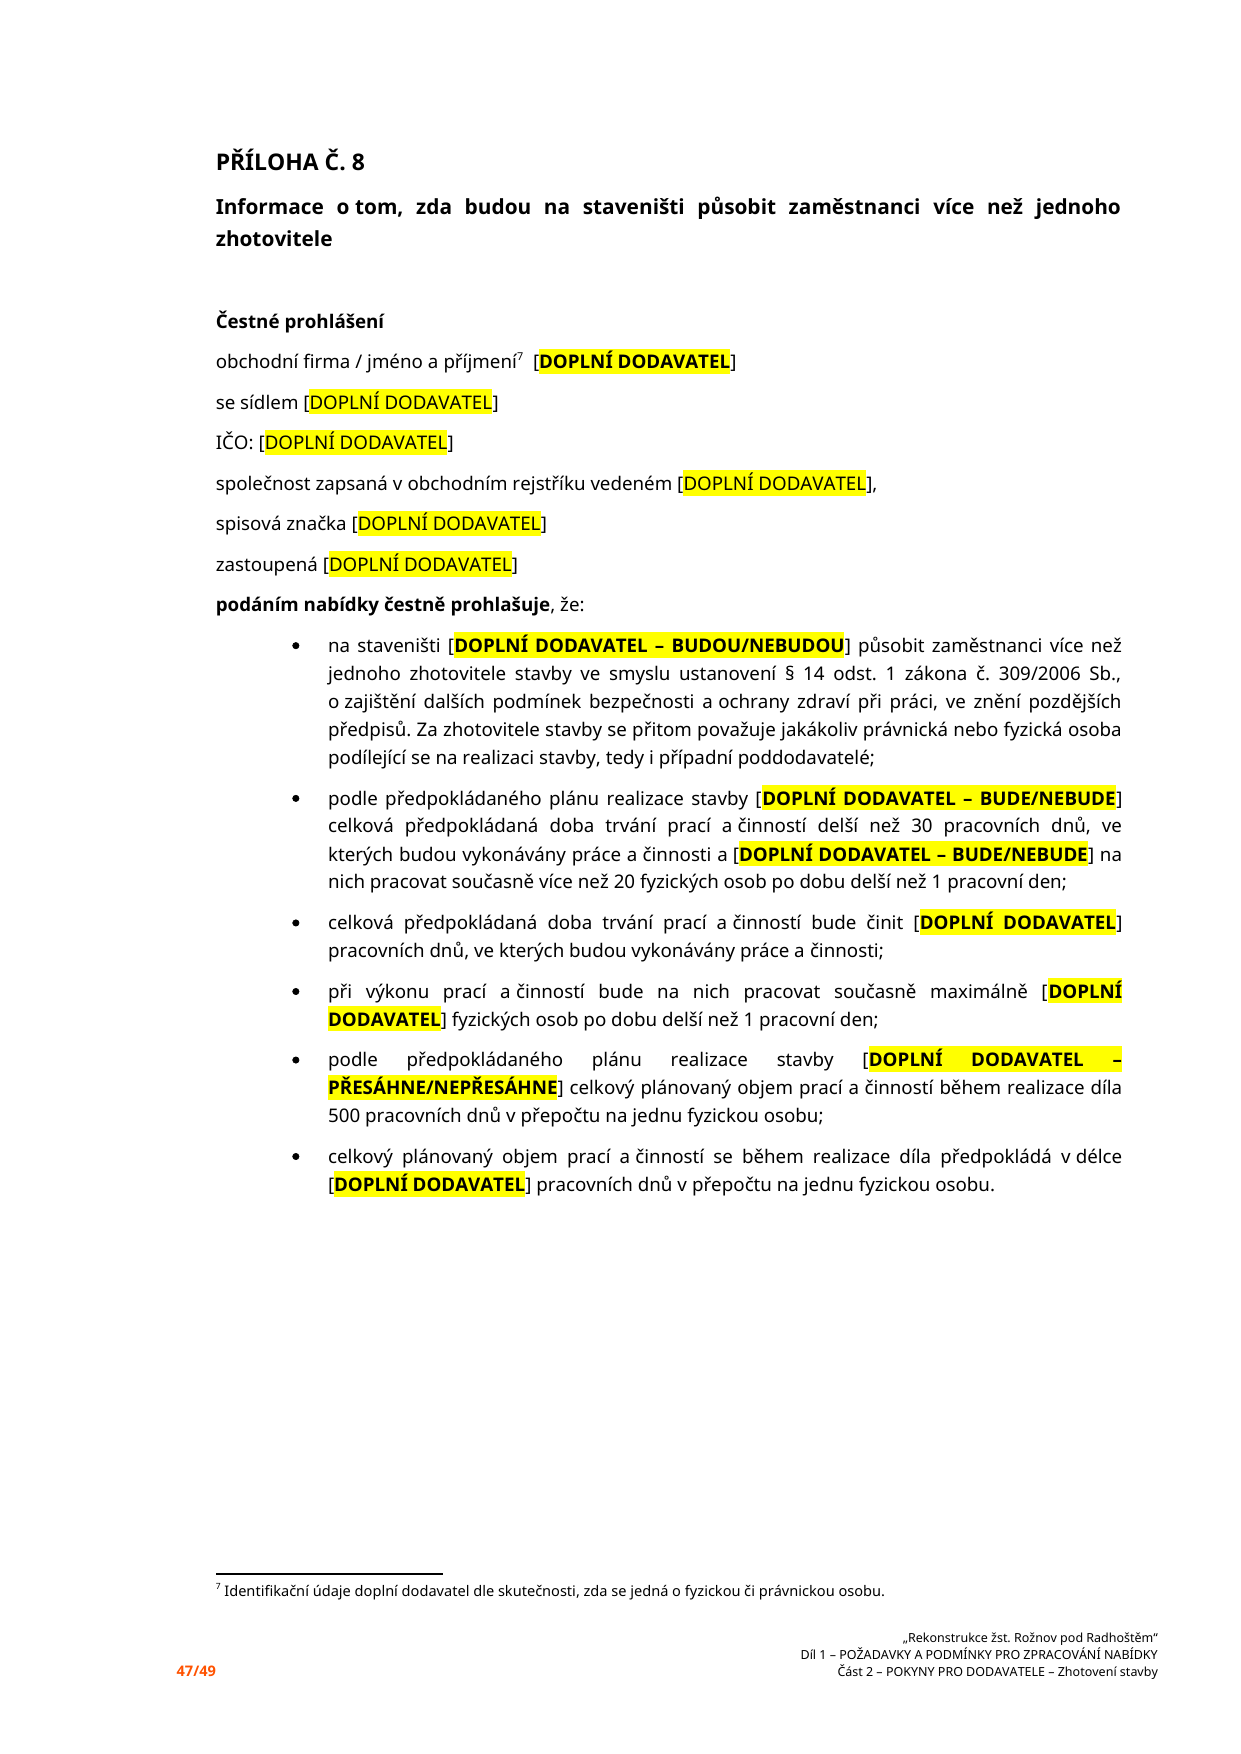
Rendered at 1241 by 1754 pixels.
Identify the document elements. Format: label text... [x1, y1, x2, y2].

text na staveništi [DOPLNÍ DODAVATEL – BUDOU/NEBUDOU] působit zaměstnanci více než jednoho zhotovitele stavby ve smyslu ustanovení § 14 odst. 1 zákona č. 309/2006 Sb., o zajištění dalších podmínek bezpečnosti a ochrany zdraví při práci, ve znění pozdějších předpisů. Za zhotovitele stavby se přitom považuje jakákoliv právnická nebo fyzická osoba podílející se na realizaci stavby, tedy i případní poddodavatelé; [292, 632, 1122, 770]
text Informace o tom, zda budou na staveništi působit zaměstnanci více než jednoho zhotovitele [216, 192, 1122, 252]
text IČO: [DOPLNÍ DODAVATEL] [216, 429, 1122, 455]
text spisová značka [DOPLNÍ DODAVATEL] [216, 511, 358, 536]
text se sídlem [DOPLNÍ DODAVATEL] [216, 389, 309, 414]
text se sídlem [DOPLNÍ DODAVATEL] [492, 389, 1122, 414]
text Čestné prohlášení [216, 308, 1122, 333]
text podle předpokládaného plánu realizace stavby [DOPLNÍ DODAVATEL – BUDE/NEBUDE] celková předpokládaná doba trvání prací a činností delší než 30 pracovních dnů, ve kterých budou vykonávány práce a činnosti a [DOPLNÍ DODAVATEL – BUDE/NEBUDE] na nich pracovat současně více než 20 fyzických osob po dobu delší než 1 pracovní den; [292, 785, 1122, 894]
text při výkonu prací a činností bude na nich pracovat současně maximálně [DOPLNÍ DODAVATEL] fyzických osob po dobu delší než 1 pracovní den; [292, 978, 1122, 1031]
text zastoupená [DOPLNÍ DODAVATEL] [216, 551, 329, 577]
text celková předpokládaná doba trvání prací a činností bude činit [DOPLNÍ DODAVATEL] pracovních dnů, ve kterých budou vykonávány práce a činnosti; [292, 909, 1122, 963]
text zastoupená [DOPLNÍ DODAVATEL] [512, 551, 1122, 577]
text podáním nabídky čestně prohlašuje, že: [216, 592, 1122, 617]
text společnost zapsaná v obchodním rejstříku vedeném [DOPLNÍ DODAVATEL], [216, 470, 683, 496]
text celkový plánovaný objem prací a činností se během realizace díla předpokládá v délce [DOPLNÍ DODAVATEL] pracovních dnů v přepočtu na jednu fyzickou osobu. [292, 1143, 1122, 1197]
text společnost zapsaná v obchodním rejstříku vedeném [DOPLNÍ DODAVATEL], [866, 470, 1122, 496]
text podle předpokládaného plánu realizace stavby [DOPLNÍ DODAVATEL – PŘESÁHNE/NEPŘESÁHNE] celkový plánovaný objem prací a činností během realizace díla 500 pracovních dnů v přepočtu na jednu fyzickou osobu; [292, 1046, 1122, 1128]
text Příloha č. 8 [216, 146, 1122, 177]
text obchodní firma / jméno a příjmení [DOPLNÍ DODAVATEL] [216, 348, 1122, 374]
text spisová značka [DOPLNÍ DODAVATEL] [541, 511, 1122, 536]
